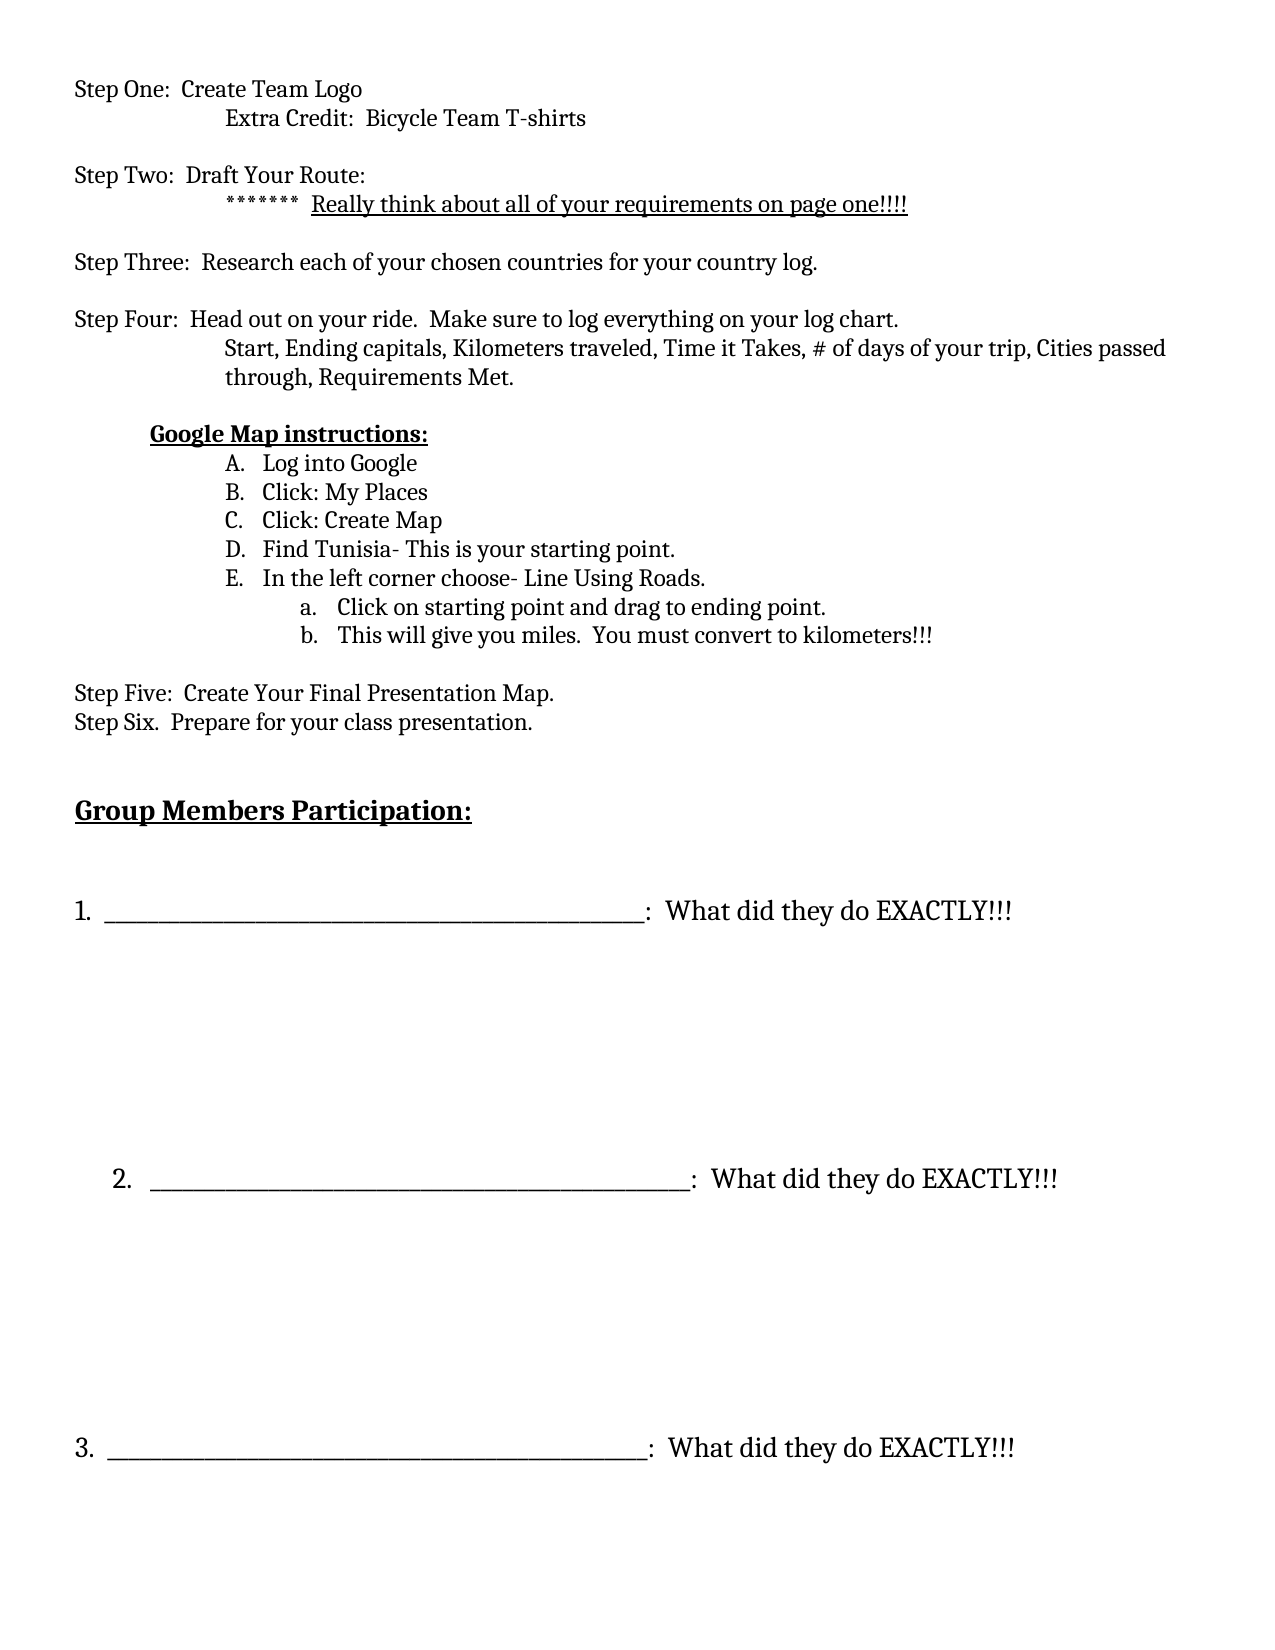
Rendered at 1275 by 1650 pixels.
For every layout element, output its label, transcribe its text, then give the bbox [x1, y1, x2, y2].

text Step Six. Prepare for your class presentation. [75, 707, 1200, 736]
text ******* Really think about all of your requirements on page one!!!! [75, 190, 1200, 219]
text Google Map instructions: [75, 420, 1200, 449]
list This will give you miles. You must convert to kilometers!!! [300, 621, 1200, 650]
list Find Tunisia- This is your starting point. [225, 535, 1200, 564]
list __________________________________________________: What did they do EXACTLY!!! [112, 1163, 1200, 1196]
text Step One: Create Team Logo [75, 75, 1200, 104]
list Click: My Places [225, 477, 1200, 506]
text Step Five: Create Your Final Presentation Map. [75, 679, 1200, 707]
text Start, Ending capitals, Kilometers traveled, Time it Takes, # of days of your trip, Cities passed through, Requirements Met. [225, 334, 1200, 391]
text Step Three: Research each of your chosen countries for your country log. [75, 247, 1200, 276]
text Extra Credit: Bicycle Team T-shirts [75, 104, 1200, 132]
text 3. __________________________________________________: What did they do EXACTLY!!! [75, 1431, 1200, 1464]
list Click: Create Map [225, 506, 1200, 535]
list Log into Google [225, 449, 1200, 477]
list In the left corner choose- Line Using Roads. [225, 564, 1200, 592]
text Step Two: Draft Your Route: [75, 161, 1200, 190]
text 1. __________________________________________________: What did they do EXACTLY!!! [75, 894, 1200, 928]
text Step Four: Head out on your ride. Make sure to log everything on your log chart. [75, 305, 1200, 334]
text Group Members Participation: [75, 794, 1200, 827]
list Click on starting point and drag to ending point. [300, 592, 1200, 621]
